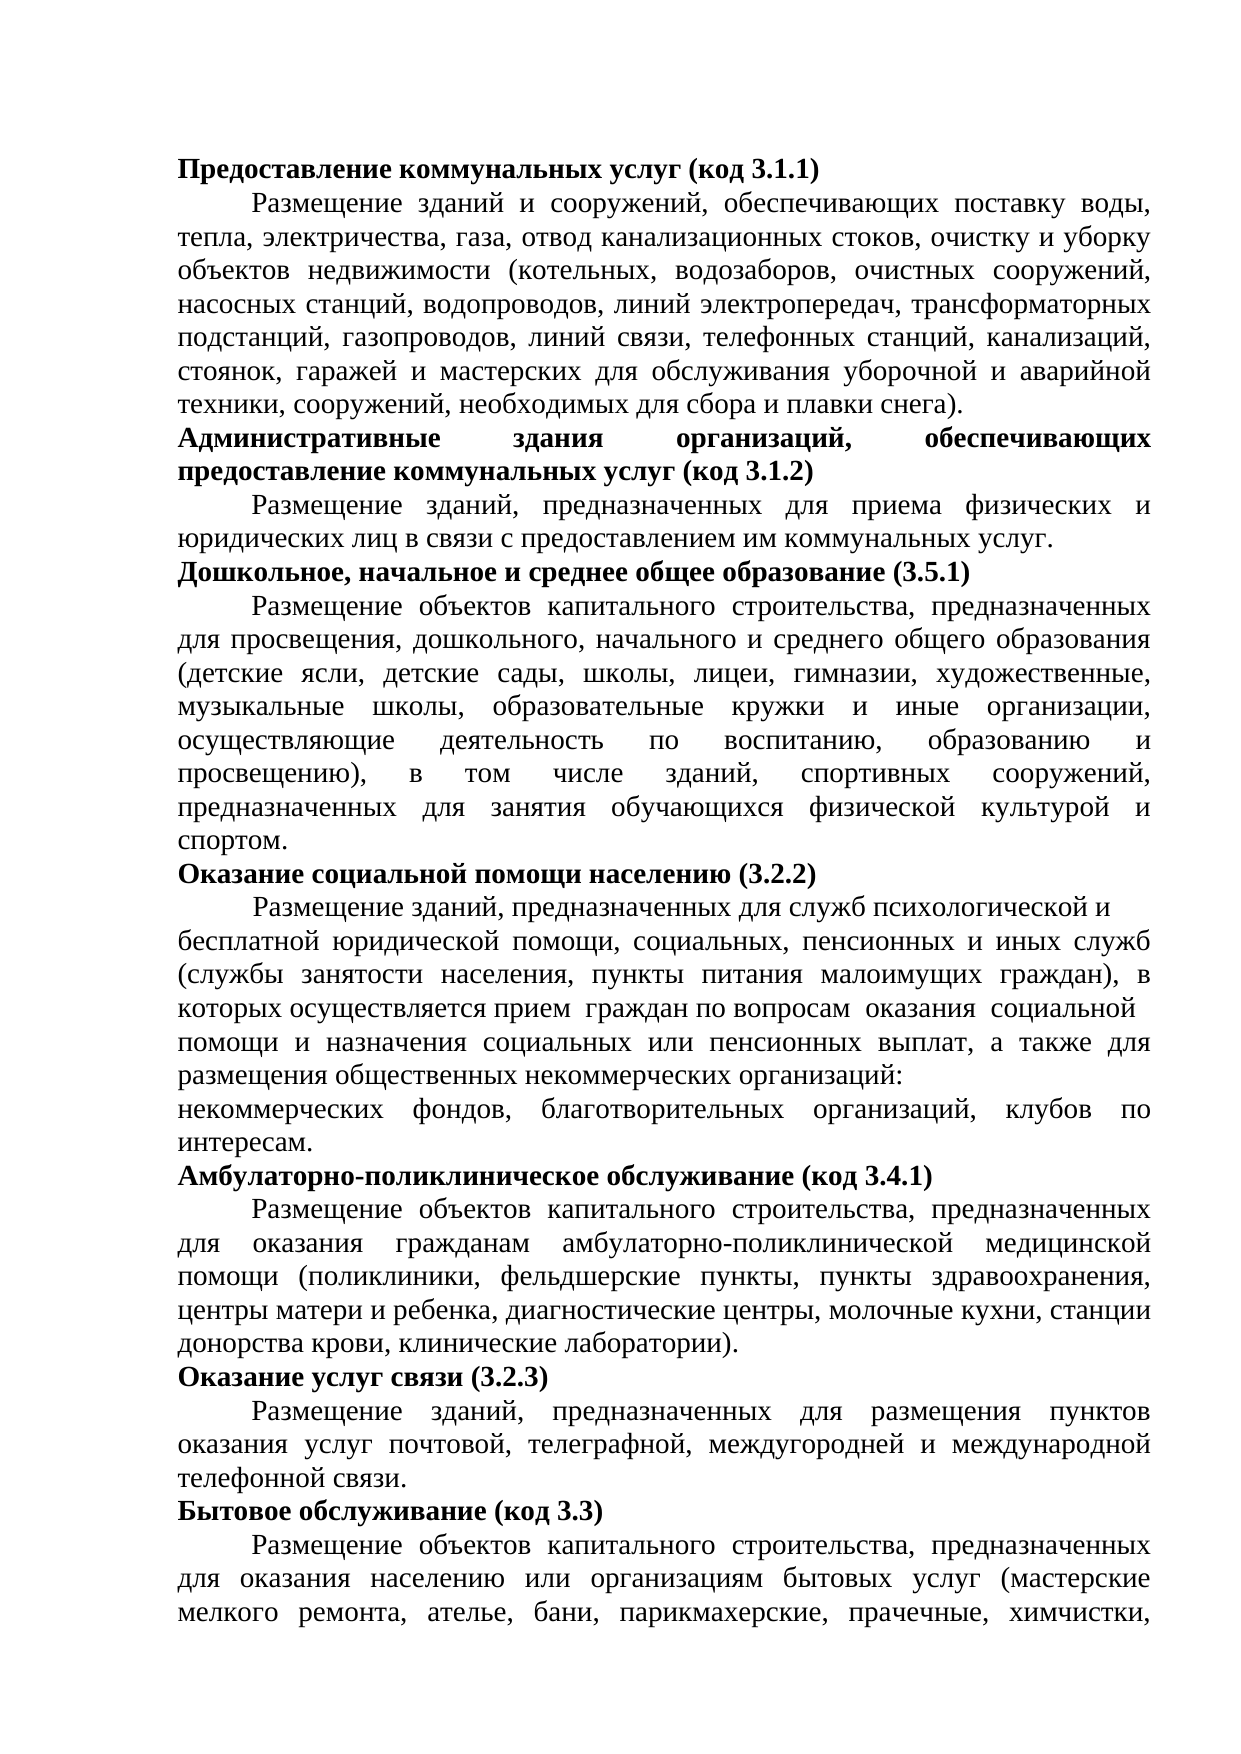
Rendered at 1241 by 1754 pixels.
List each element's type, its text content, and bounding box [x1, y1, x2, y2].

text Размещение зданий, предназначенных для размещения пунктов оказания услуг почтовой, телеграфной, междугородней и международной телефонной связи. [177, 1393, 1152, 1493]
text некоммерческих фондов, благотворительных организаций, клубов по интересам. [177, 1091, 1152, 1158]
text Предоставление коммунальных услуг (код 3.1.1) [177, 152, 1152, 185]
text помощи и назначения социальных или пенсионных выплат, а также для размещения общественных некоммерческих организаций: [177, 1024, 1152, 1091]
text Оказание социальной помощи населению (3.2.2) [177, 856, 1152, 889]
text Амбулаторно-поликлиническое обслуживание (код 3.4.1) [177, 1158, 1152, 1191]
text Размещение зданий и сооружений, обеспечивающих поставку воды, тепла, электричества, газа, отвод канализационных стоков, очистку и уборку объектов недвижимости (котельных, водозаборов, очистных сооружений, насосных станций, водопроводов, линий электропередач, трансформаторных подстанций, газопроводов, линий связи, телефонных станций, канализаций, стоянок, гаражей и мастерских для обслуживания уборочной и аварийной техники, сооружений, необходимых для сбора и плавки снега). [177, 185, 1152, 420]
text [177, 1527, 1152, 1627]
text Размещение зданий, предназначенных для приема физических и юридических лиц в связи с предоставлением им коммунальных услуг. [177, 487, 1152, 554]
text Дошкольное, начальное и среднее общее образование (3.5.1) [177, 554, 1152, 588]
text Размещение зданий, предназначенных для служб психологической и [177, 889, 1152, 923]
text Оказание услуг связи (3.2.3) [177, 1359, 1152, 1393]
text Бытовое обслуживание (код 3.3) [177, 1493, 1152, 1527]
text Размещение объектов капитального строительства, предназначенных для оказания гражданам амбулаторно-поликлинической медицинской помощи (поликлиники, фельдшерские пункты, пункты здравоохранения, центры матери и ребенка, диагностические центры, молочные кухни, станции донорства крови, клинические лаборатории). [177, 1191, 1152, 1359]
text Административные здания организаций, обеспечивающих предоставление коммунальных услуг (код 3.1.2) [177, 420, 1152, 487]
text Размещение объектов капитального строительства, предназначенных для просвещения, дошкольного, начального и среднего общего образования (детские ясли, детские сады, школы, лицеи, гимназии, художественные, музыкальные школы, образовательные кружки и иные организации, осуществляющие деятельность по воспитанию, образованию и просвещению), в том числе зданий, спортивных сооружений, предназначенных для занятия обучающихся физической культурой и спортом. [177, 588, 1152, 856]
text бесплатной юридической помощи, социальных, пенсионных и иных служб (службы занятости населения, пункты питания малоимущих граждан), в которых осуществляется прием граждан по вопросам оказания социальной [177, 923, 1152, 1024]
